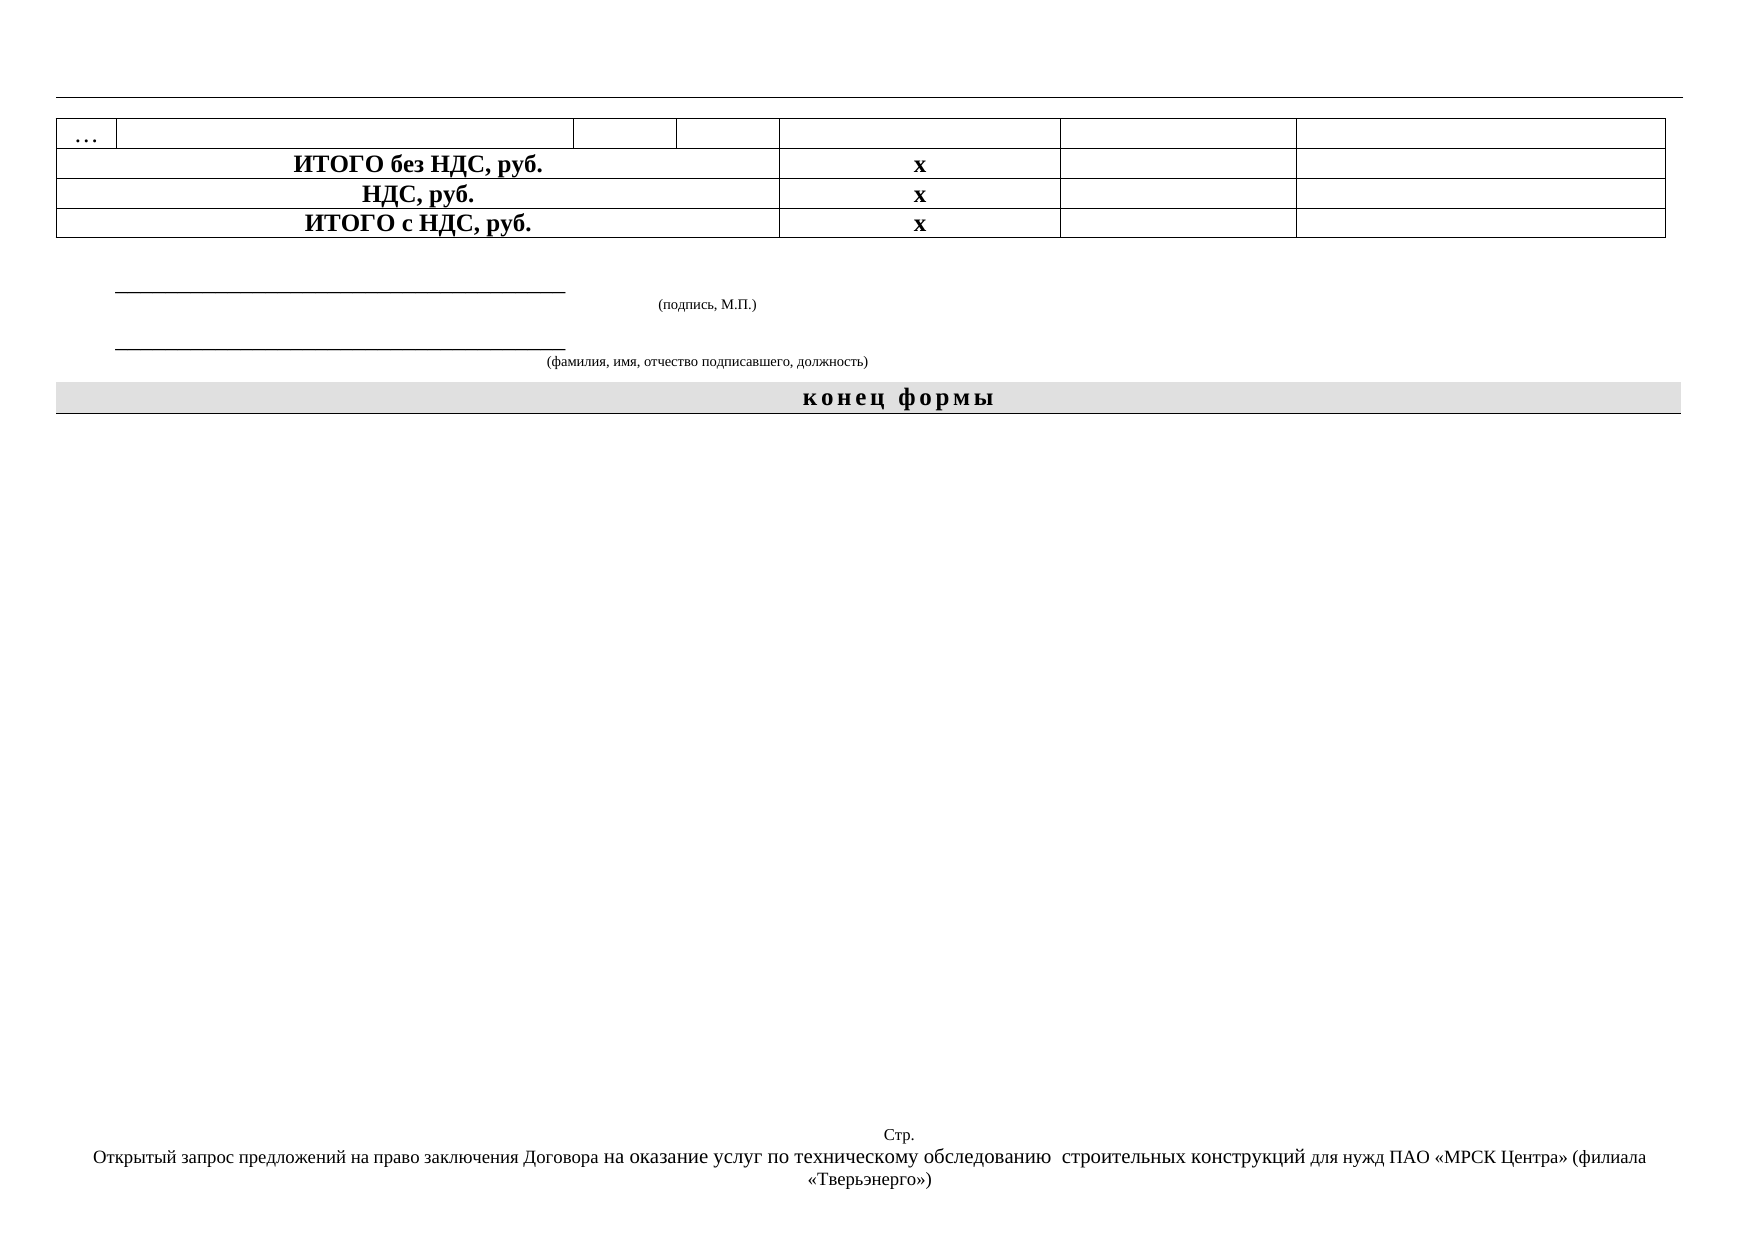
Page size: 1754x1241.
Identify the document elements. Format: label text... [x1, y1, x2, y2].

table_cell [1061, 209, 1296, 237]
table_cell ИТОГО с НДС, руб. [57, 209, 779, 237]
table_cell [1297, 119, 1665, 148]
text ____________________________________ [56, 324, 1683, 353]
table_cell [1061, 149, 1296, 178]
table_cell [1297, 179, 1665, 207]
table_cell [677, 119, 779, 148]
table_cell НДС, руб. [57, 179, 779, 207]
text ____________________________________ [56, 267, 1683, 296]
table_cell [574, 119, 676, 148]
table_cell [1061, 179, 1296, 207]
table_cell … [57, 119, 116, 148]
text (подпись, М.П.) [56, 296, 1299, 324]
table_cell х [780, 149, 1060, 178]
table_cell х [780, 209, 1060, 237]
text конец формы [56, 382, 1681, 413]
text (фамилия, имя, отчество подписавшего, должность) [56, 353, 1299, 382]
table_cell [1061, 119, 1296, 148]
table_cell [1297, 209, 1665, 237]
table_cell [117, 119, 573, 148]
table_cell [780, 119, 1060, 148]
table_cell х [780, 179, 1060, 207]
table_cell ИТОГО без НДС, руб. [57, 149, 779, 178]
table_cell [1297, 149, 1665, 178]
